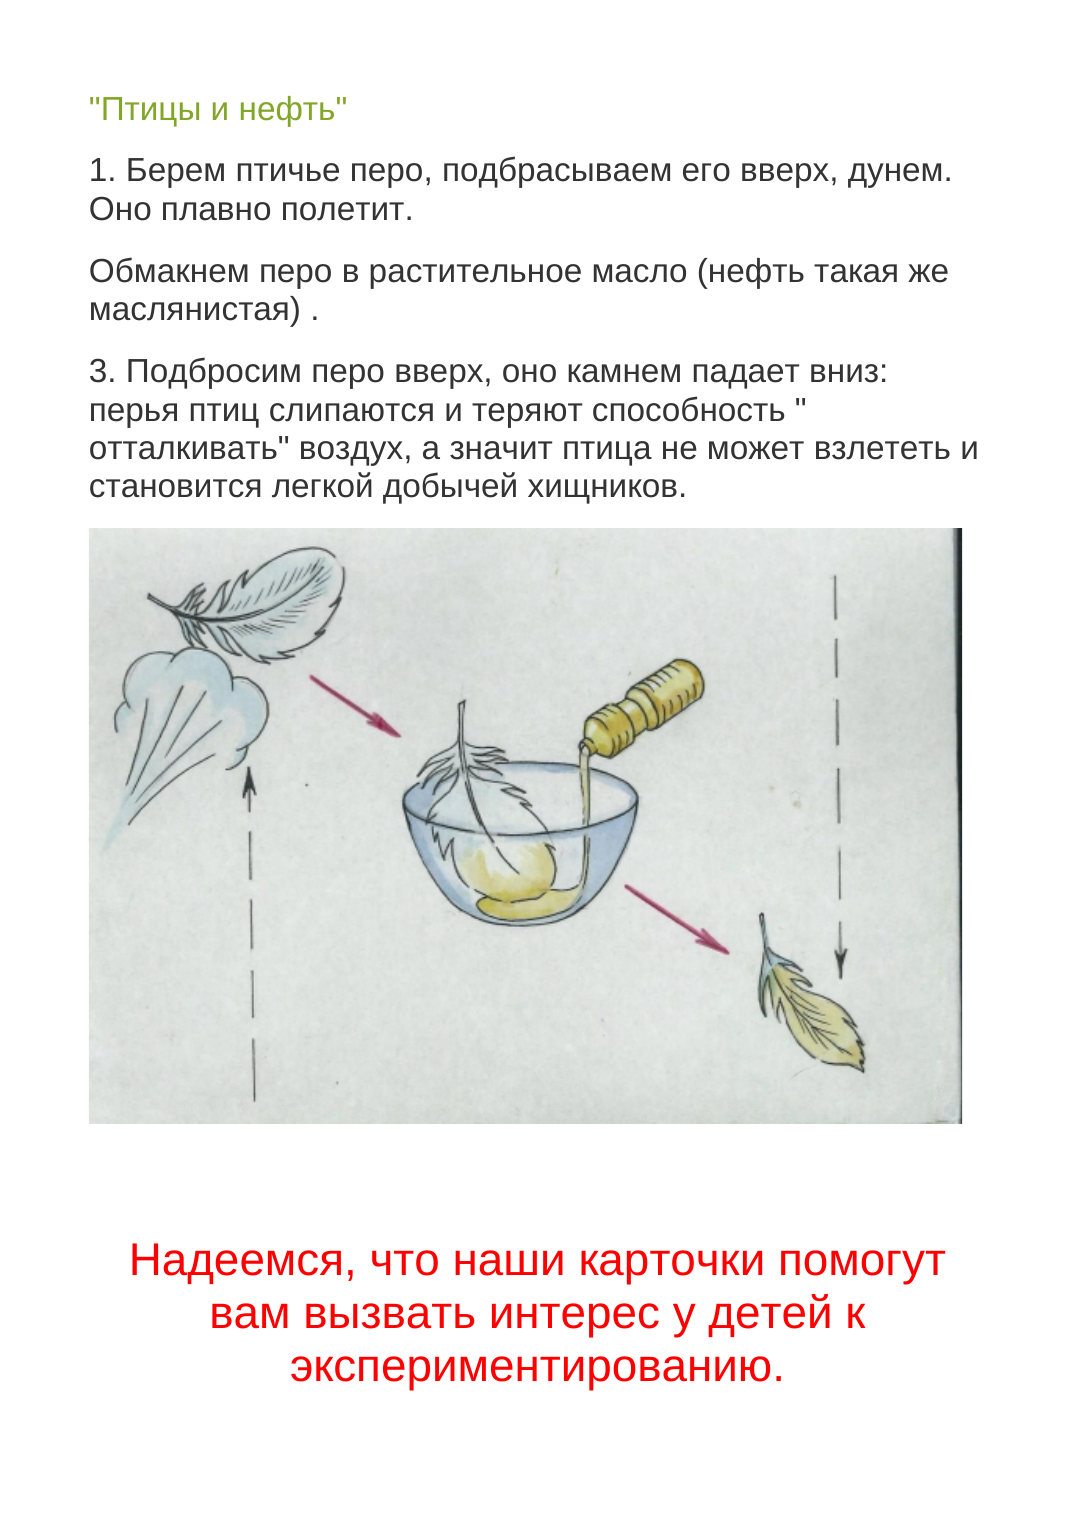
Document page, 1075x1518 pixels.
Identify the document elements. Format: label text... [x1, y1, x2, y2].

text Обмакнем перо в растительное масло (нефть такая же маслянистая) . [89, 251, 986, 328]
text Надеемся, что наши карточки помогут вам вызвать интерес у детей к экспериментированию. [89, 1233, 986, 1391]
text "Птицы и нефть" [89, 89, 986, 127]
text 1. Берем птичье перо, подбрасываем его вверх, дунем. Оно плавно полетит. [89, 151, 986, 227]
text 3. Подбросим перо вверх, оно камнем падает вниз: перья птиц слипаются и теряют способность " отталкивать" воздух, а значит птица не может взлететь и становится легкой добычей хищников. [89, 351, 986, 505]
picture [88, 528, 963, 1124]
